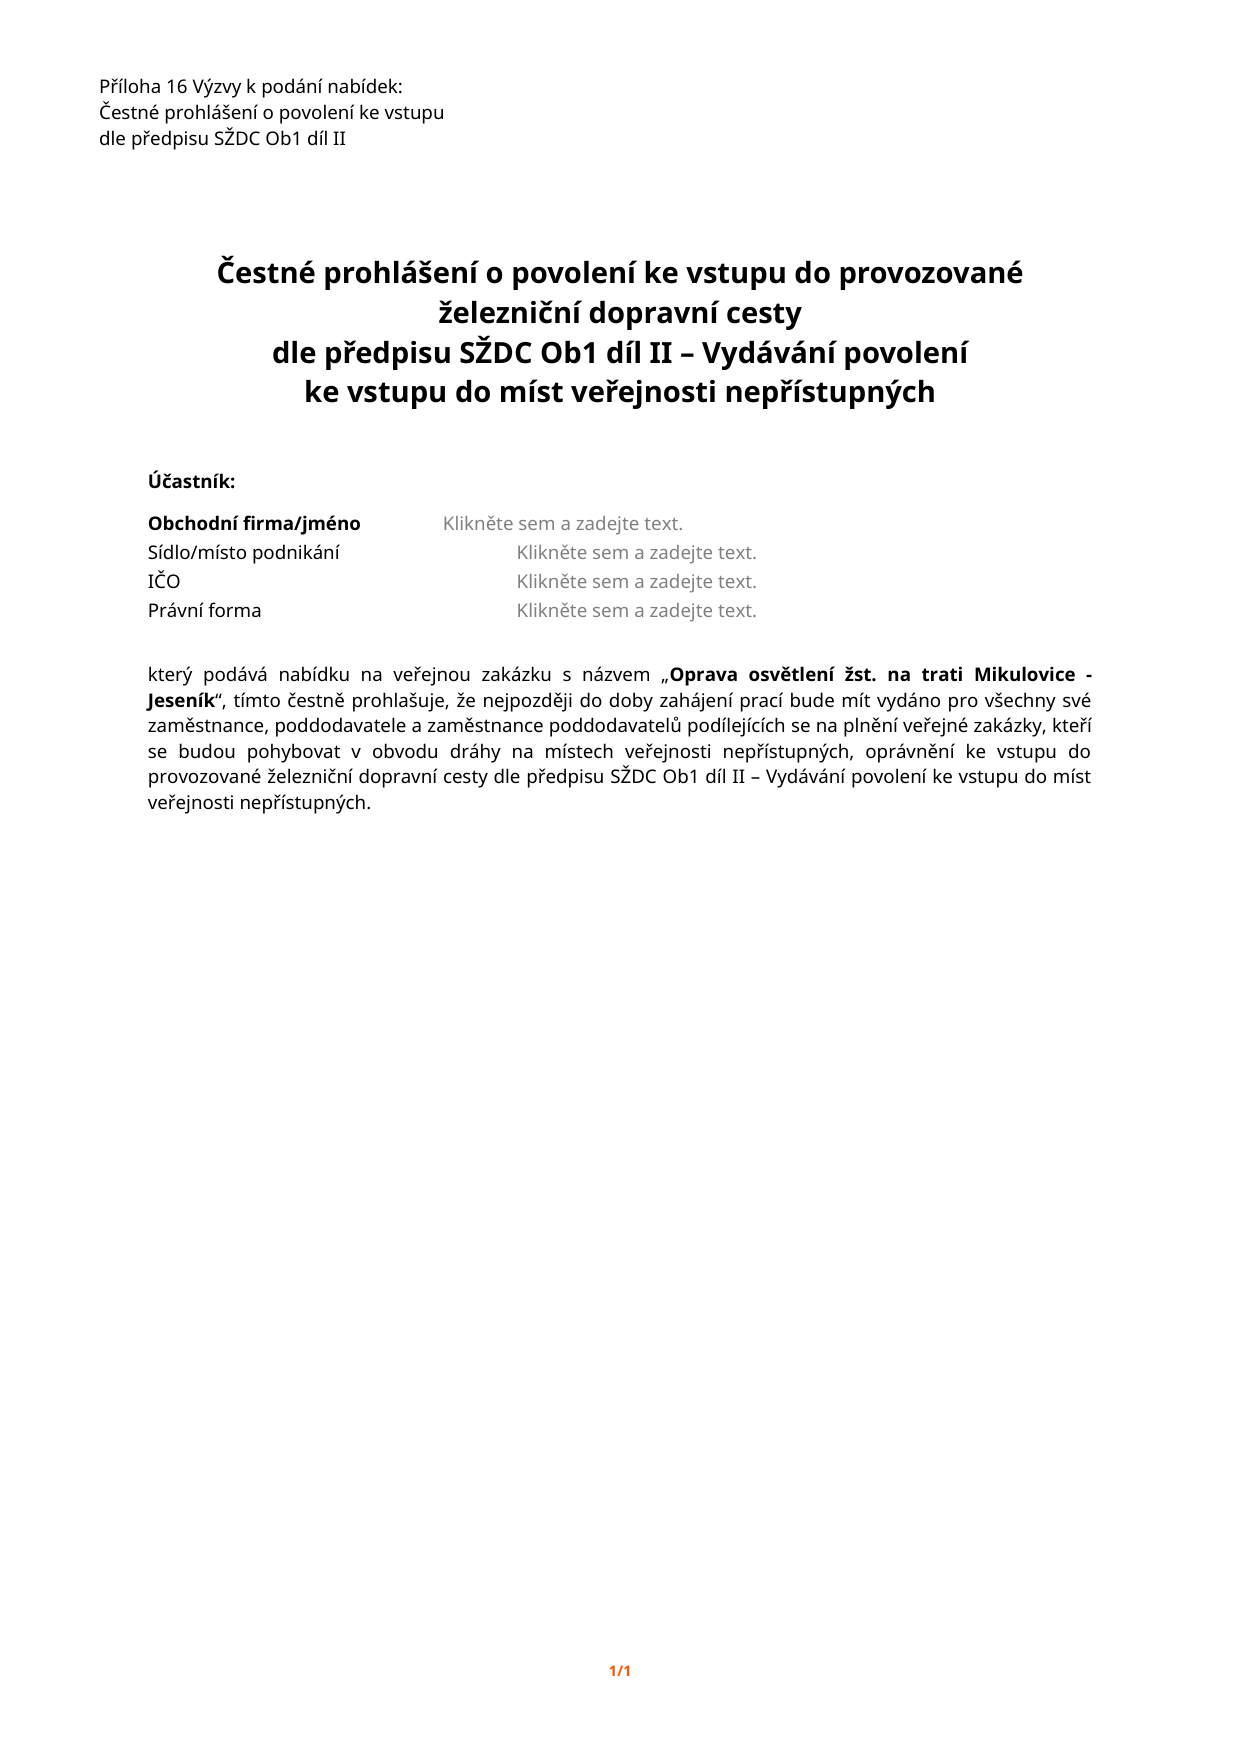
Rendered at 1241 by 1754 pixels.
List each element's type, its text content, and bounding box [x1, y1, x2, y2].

text IČO [148, 565, 1093, 594]
text Účastník: [148, 464, 1093, 495]
text Sídlo/místo podnikání [148, 536, 1093, 565]
text Obchodní firma/jméno [148, 507, 1093, 536]
title dle předpisu SŽDC Ob1 díl II – Vydávání povolení [148, 332, 1093, 372]
title Čestné prohlášení o povolení ke vstupu do provozované železniční dopravní cesty [148, 253, 1093, 332]
title ke vstupu do míst veřejnosti nepřístupných [148, 372, 1093, 411]
text který podává nabídku na veřejnou zakázku s názvem „Oprava osvětlení žst. na trati Mikulovice - Jeseník“, tímto čestně prohlašuje, že nejpozději do doby zahájení prací bude mít vydáno pro všechny své zaměstnance, poddodavatele a zaměstnance poddodavatelů podílejících se na plnění veřejné zakázky, kteří se budou pohybovat v obvodu dráhy na místech veřejnosti nepřístupných, oprávnění ke vstupu do provozované železniční dopravní cesty dle předpisu SŽDC Ob1 díl II – Vydávání povolení ke vstupu do míst veřejnosti nepřístupných. [148, 661, 1093, 814]
text Právní forma [148, 594, 1093, 623]
